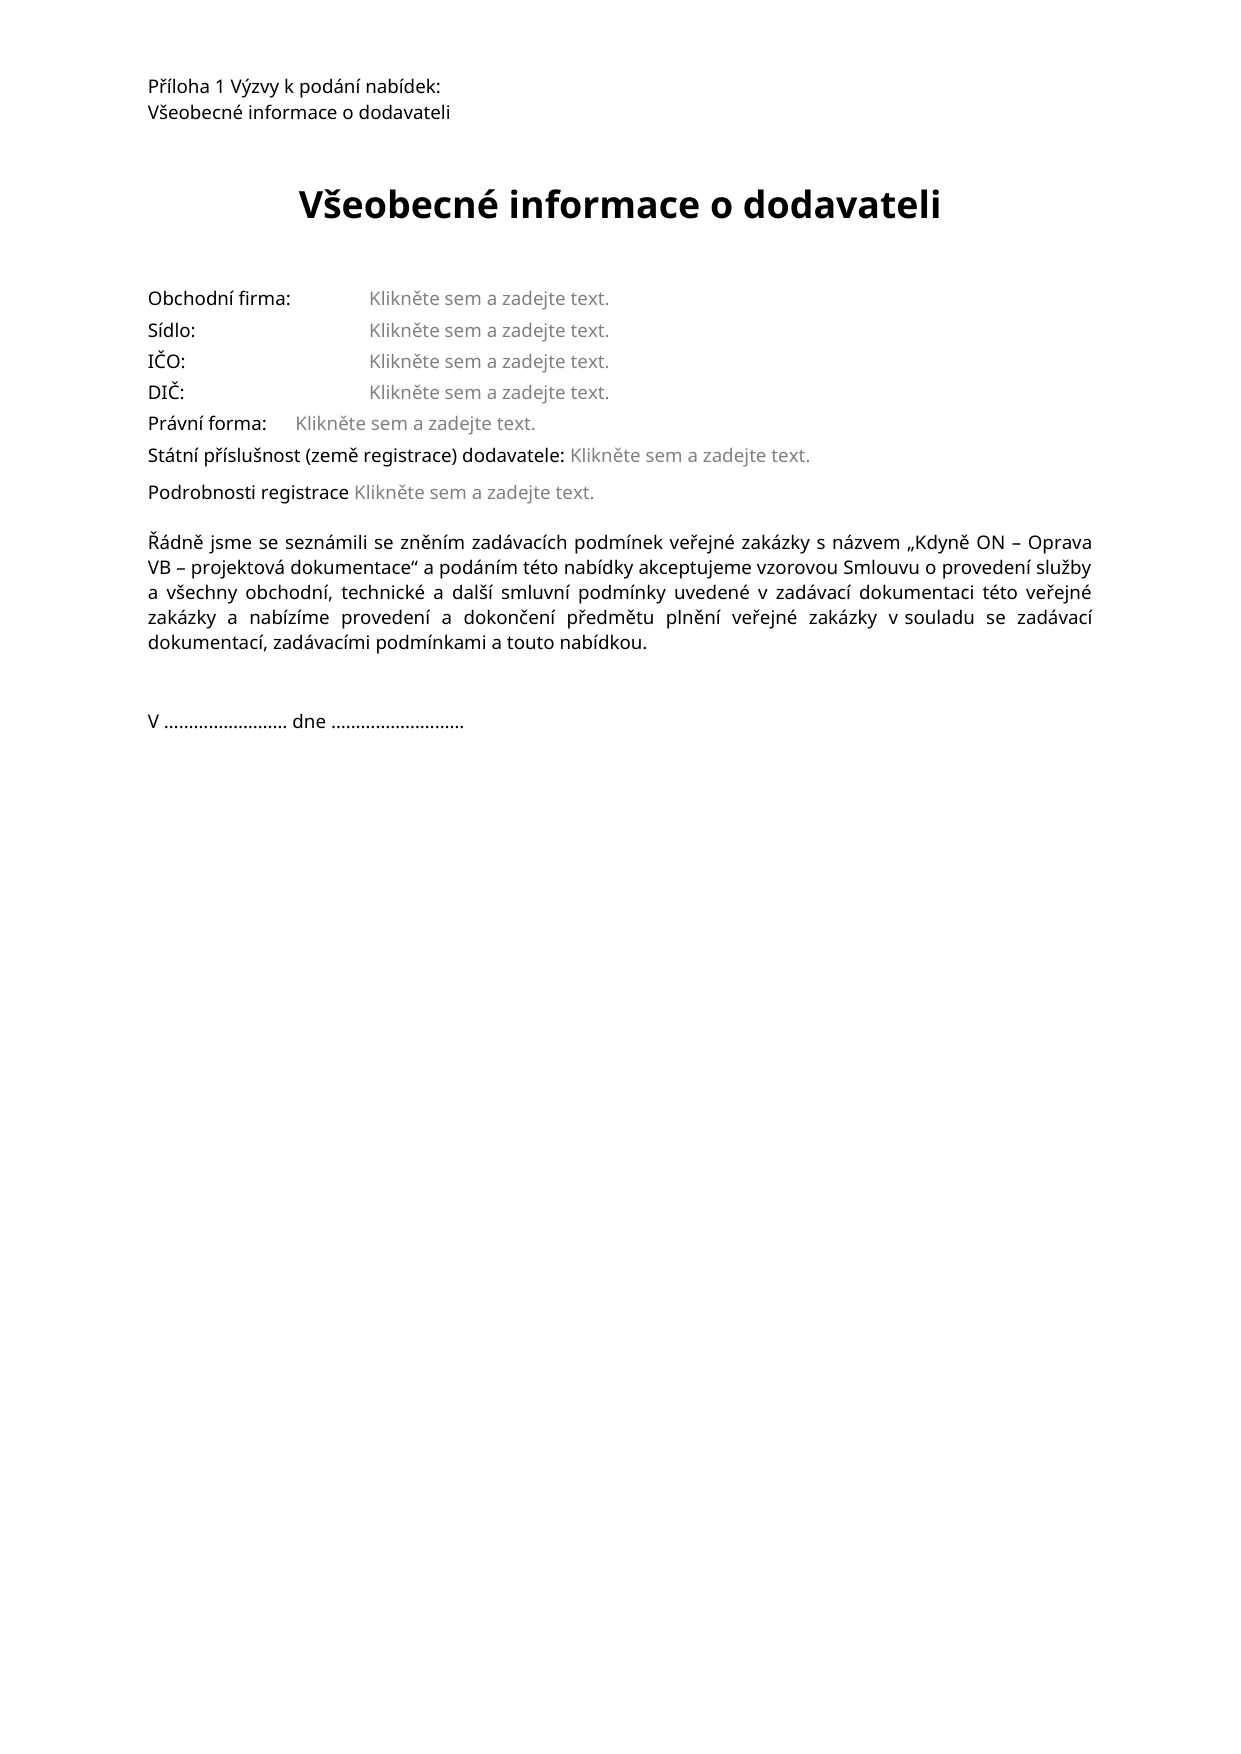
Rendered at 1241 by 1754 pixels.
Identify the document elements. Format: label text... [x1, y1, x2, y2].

text Řádně jsme se seznámili se zněním zadávacích podmínek veřejné zakázky s názvem „Kdyně ON – Oprava VB – projektová dokumentace“ a podáním této nabídky akceptujeme vzorovou Smlouvu o provedení služby a všechny obchodní, technické a další smluvní podmínky uvedené v zadávací dokumentaci této veřejné zakázky a nabízíme provedení a dokončení předmětu plnění veřejné zakázky v souladu se zadávací dokumentací, zadávacími podmínkami a touto nabídkou. [148, 529, 1093, 654]
text DIČ: [148, 379, 1093, 404]
text Právní forma: [148, 411, 1093, 436]
text Sídlo: [148, 317, 1093, 342]
text V ………………….… dne ……………………… [148, 704, 1092, 734]
text IČO: [148, 348, 1093, 373]
title Všeobecné informace o dodavateli [148, 178, 1093, 229]
text Státní příslušnost (země registrace) dodavatele: [148, 442, 1093, 467]
text Podrobnosti registrace [148, 479, 1093, 504]
text Obchodní firma: [148, 286, 1093, 311]
